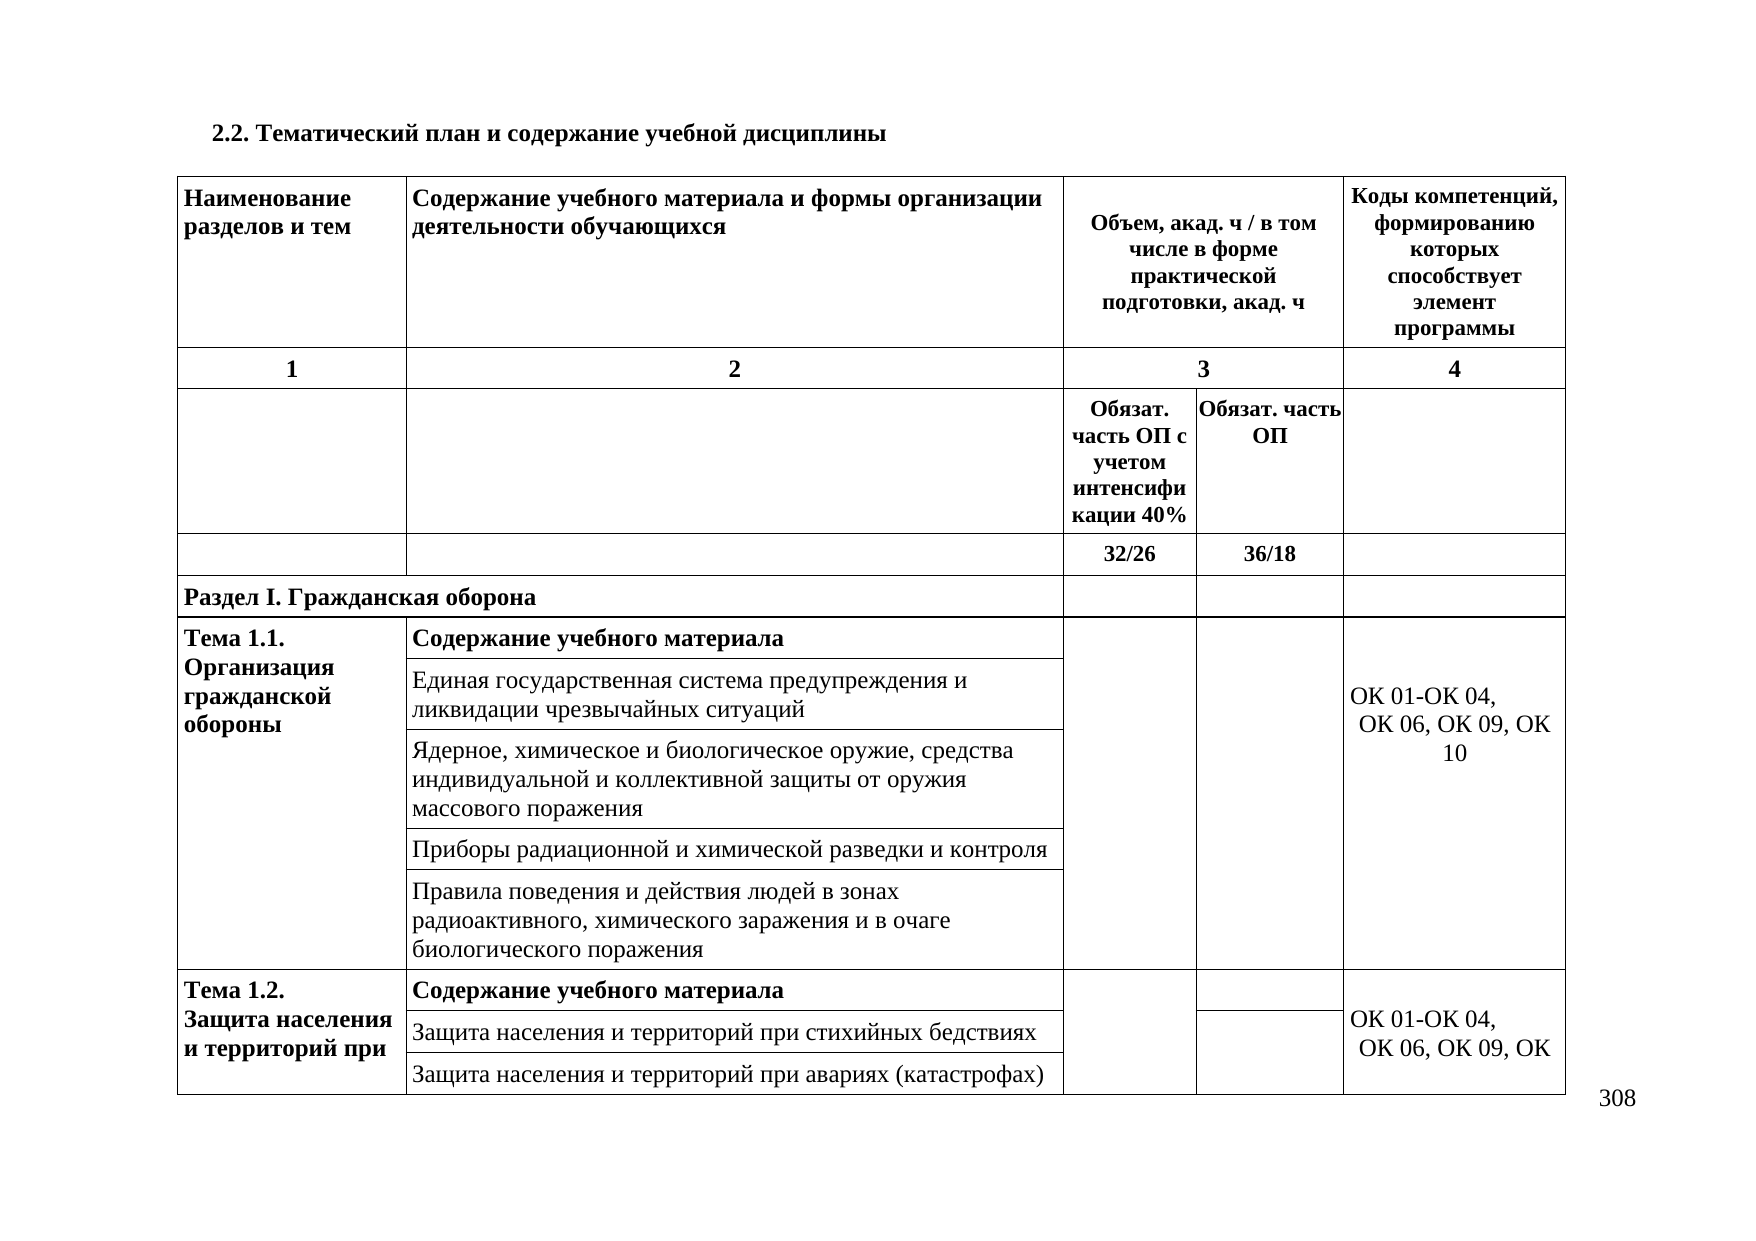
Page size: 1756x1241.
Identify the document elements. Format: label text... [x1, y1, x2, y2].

table_cell [1064, 970, 1196, 1093]
table_cell 2 [407, 348, 1063, 388]
table_cell [1344, 534, 1565, 575]
table_cell Ядерное, химическое и биологическое оружие, средства индивидуальной и коллективной защиты от оружия массового поражения [407, 730, 1063, 828]
table_cell Защита населения и территорий при авариях (катастрофах) [407, 1053, 1063, 1093]
table_cell [1197, 970, 1343, 1010]
table_cell Тема 1.2. Защита населения и территорий при стихийных бедствиях, авариях (катастрофах). Обеспечение безопасности при неблагоприятной экологической, социальной обстановке [178, 970, 406, 1093]
table_cell Обязат. часть ОП [1197, 389, 1343, 533]
table_header Наименование разделов и тем [178, 177, 406, 347]
table_cell Раздел I. Гражданская оборона [178, 576, 1063, 616]
table_cell Приборы радиационной и химической разведки и контроля [407, 829, 1063, 869]
table_cell [1064, 618, 1196, 968]
table_cell 36/18 [1197, 534, 1343, 575]
table_cell Содержание учебного материала [407, 970, 1063, 1010]
table_cell [178, 534, 406, 575]
table_cell Обязат. часть ОП с учетом интенсификации 40% [1064, 389, 1196, 533]
table_cell 1 [178, 348, 406, 388]
table_header Объем, акад. ч / в том числе в форме практической подготовки, акад. ч [1064, 177, 1343, 347]
table_cell [1344, 389, 1565, 533]
table_cell Защита населения и территорий при стихийных бедствиях [407, 1011, 1063, 1052]
table_cell Содержание учебного материала [407, 618, 1063, 658]
table_cell Правила поведения и действия людей в зонах радиоактивного, химического заражения и в очаге биологического поражения [407, 870, 1063, 968]
table_cell [1344, 576, 1565, 616]
table_cell ОК 01-ОК 04, ОК 06, ОК 09, ОК 10 [1344, 970, 1565, 1093]
table_cell [407, 534, 1063, 575]
table_cell Тема 1.1. Организация гражданской обороны [178, 618, 406, 968]
table_cell 3 [1064, 348, 1343, 388]
table_cell ОК 01-ОК 04, ОК 06, ОК 09, ОК 10 [1344, 618, 1565, 968]
table_cell [407, 389, 1063, 533]
table_cell [1197, 576, 1343, 616]
table_header Коды компетенций, формированию которых способствует элемент программы [1344, 177, 1565, 347]
list Тематический план и содержание учебной дисциплины [212, 118, 1667, 147]
table_cell Единая государственная система предупреждения и ликвидации чрезвычайных ситуаций [407, 659, 1063, 728]
table_cell [1064, 576, 1196, 616]
table_header Содержание учебного материала и формы организации деятельности обучающихся [407, 177, 1063, 347]
table_cell [1197, 618, 1343, 968]
table_cell 4 [1344, 348, 1565, 388]
table_cell 32/26 [1064, 534, 1196, 575]
table_cell [178, 389, 406, 533]
table_cell [1197, 1011, 1343, 1093]
